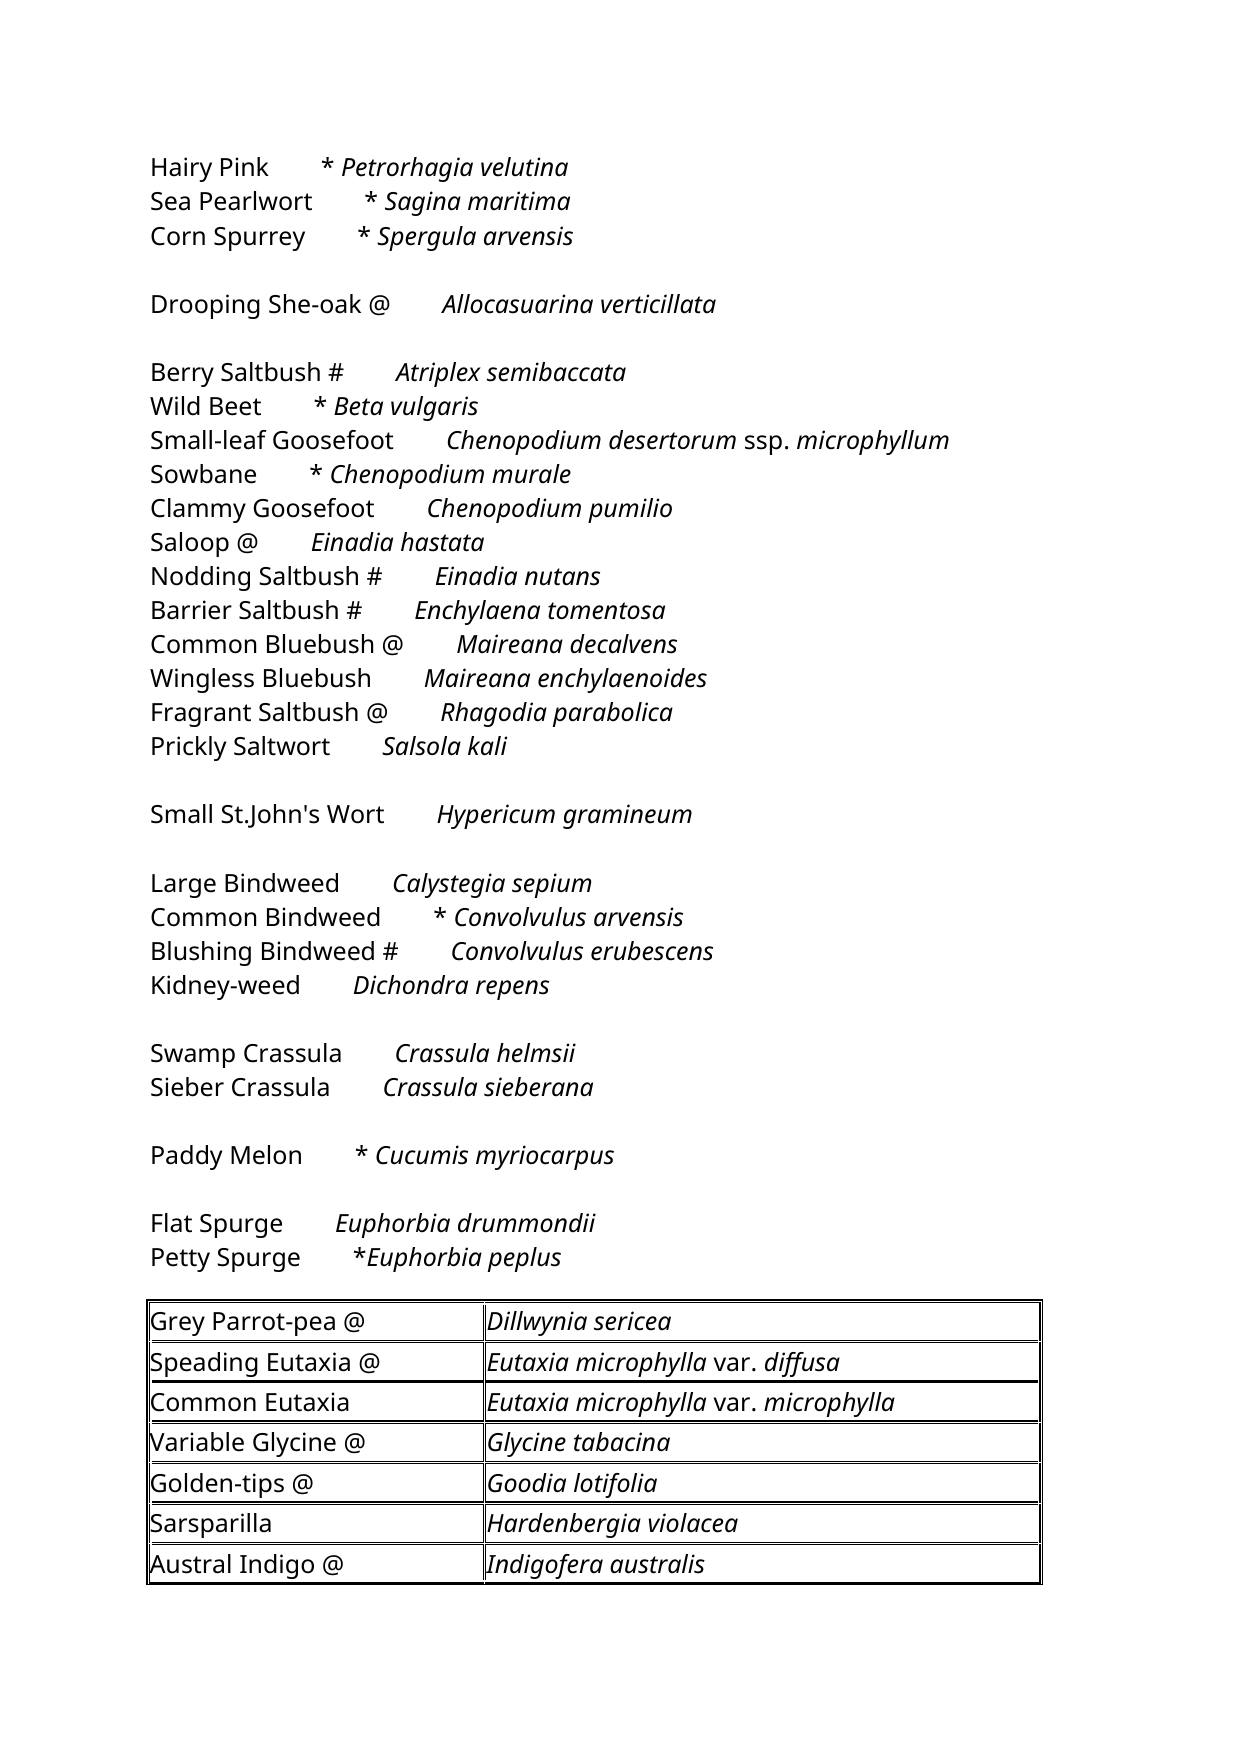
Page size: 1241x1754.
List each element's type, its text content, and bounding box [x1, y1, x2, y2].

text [150, 150, 1090, 1274]
table_cell Goodia lotifolia [485, 1461, 1041, 1501]
table_cell Glycine tabacina [486, 1420, 1040, 1461]
table_cell Sarsparilla [150, 1501, 483, 1542]
table_cell Hardenbergia violacea [486, 1501, 1040, 1542]
table_header Dillwynia sericea [485, 1303, 1039, 1339]
table_cell Austral Indigo @ [148, 1542, 485, 1582]
table_cell Eutaxia microphylla var. microphylla [486, 1380, 1039, 1420]
table_cell Eutaxia microphylla var. diffusa [486, 1340, 1040, 1380]
table_cell Common Eutaxia [150, 1380, 483, 1420]
table_cell Variable Glycine @ [150, 1420, 483, 1461]
table_cell Speading Eutaxia @ [150, 1340, 483, 1380]
table_cell Indigofera australis [485, 1542, 1041, 1582]
table_cell Golden-tips @ [148, 1461, 485, 1501]
table_header Grey Parrot-pea @ [150, 1303, 485, 1339]
